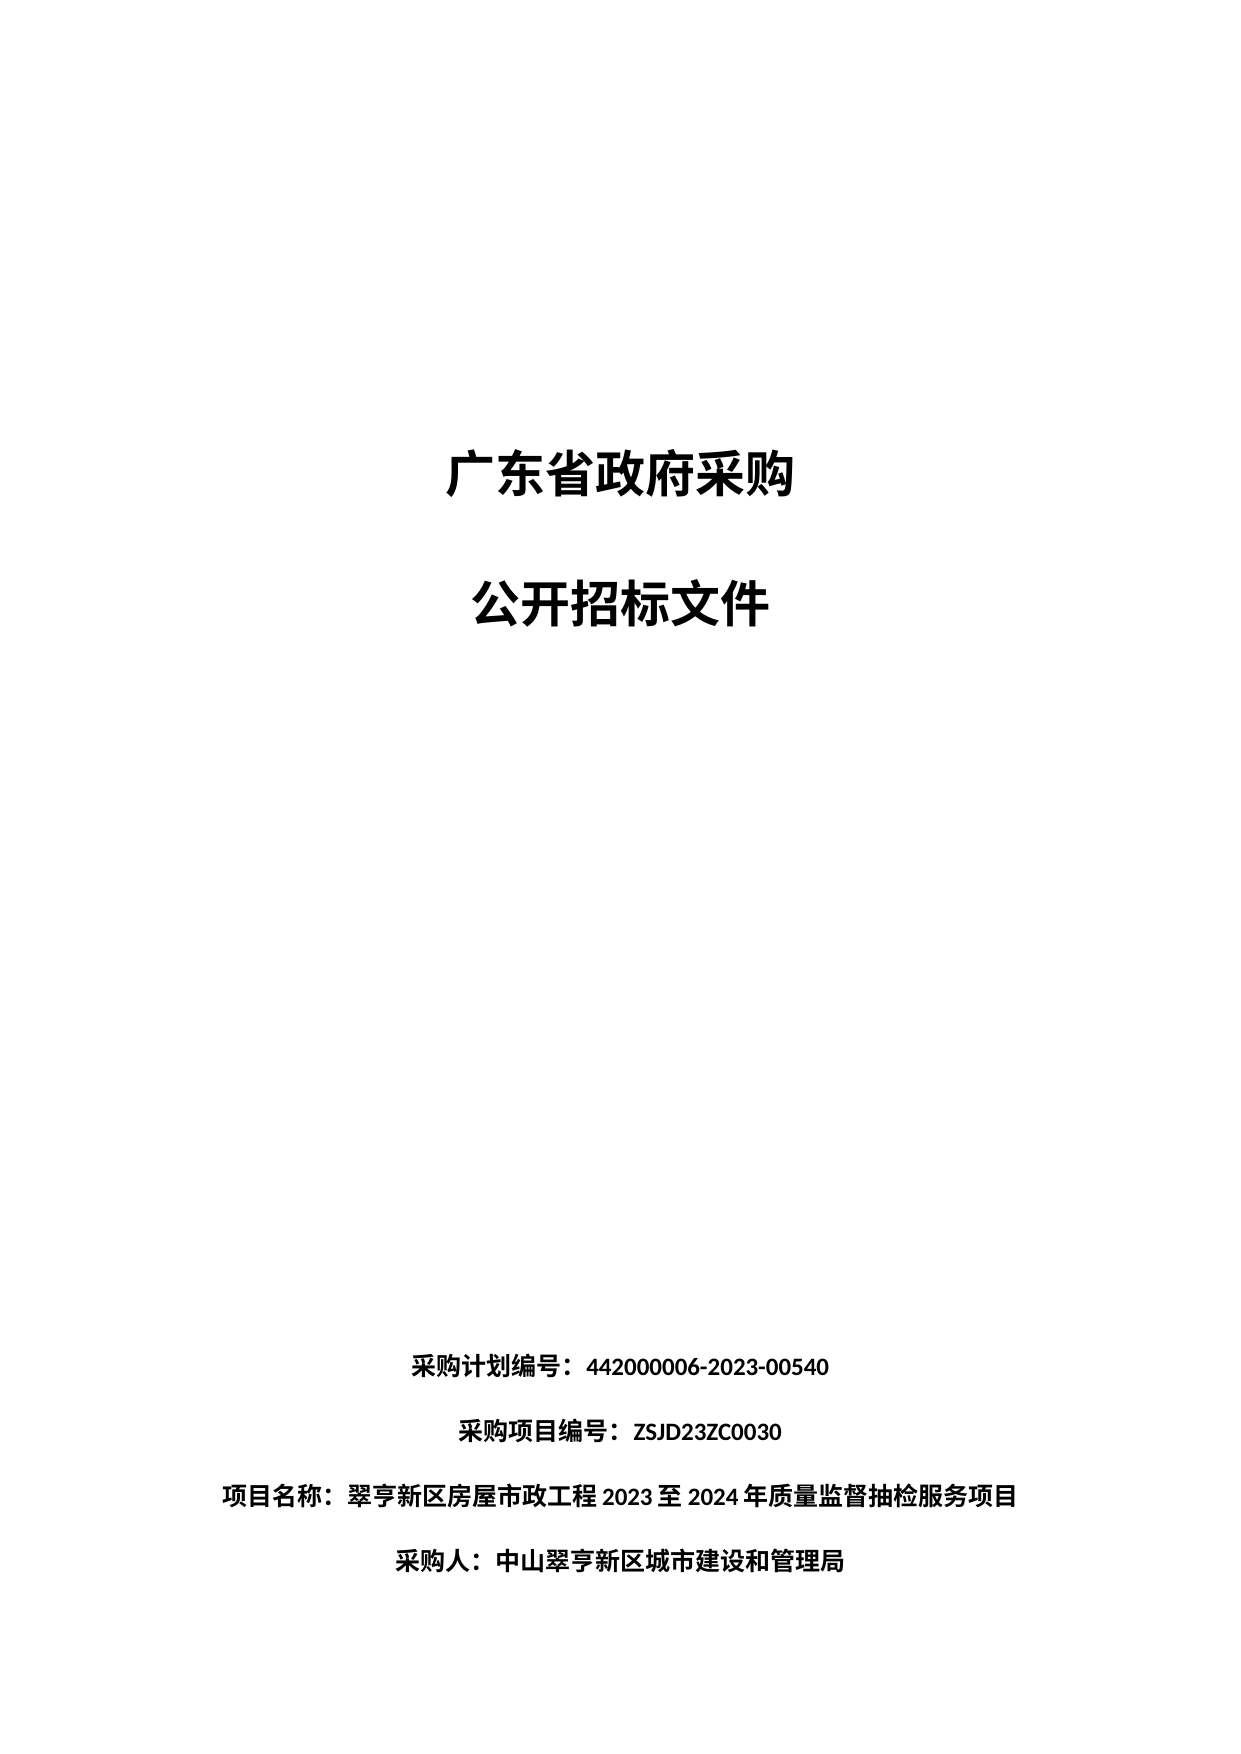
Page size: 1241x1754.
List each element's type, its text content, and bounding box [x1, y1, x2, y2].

text 项目名称：翠亨新区房屋市政工程2023至2024年质量监督抽检服务项目 [187, 1462, 1053, 1527]
text 广东省政府采购 [187, 422, 1053, 519]
text 采购人：中山翠亨新区城市建设和管理局 [187, 1527, 1053, 1592]
text 采购计划编号：442000006-2023-00540 [187, 1332, 1053, 1397]
text 采购项目编号：ZSJD23ZC0030 [187, 1397, 1053, 1462]
text 公开招标文件 [187, 552, 1053, 1332]
